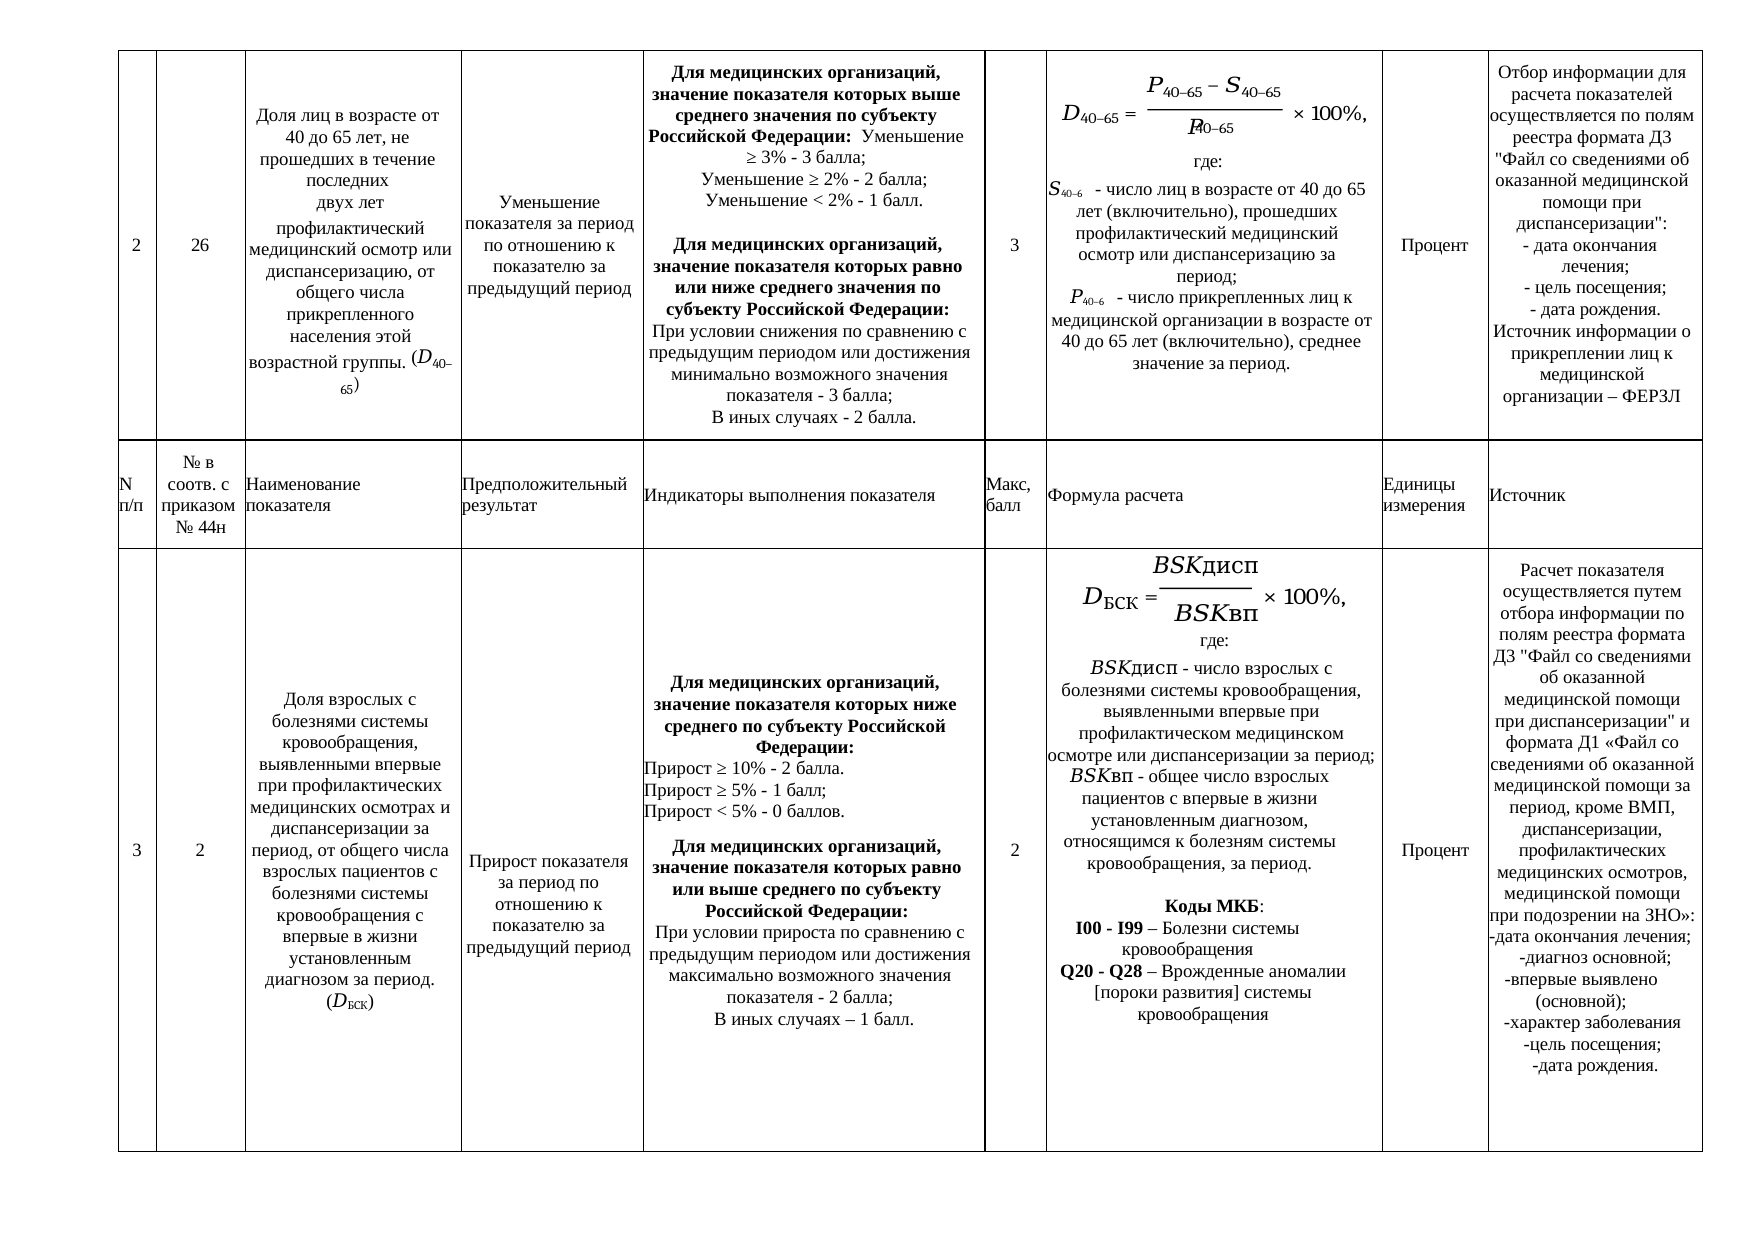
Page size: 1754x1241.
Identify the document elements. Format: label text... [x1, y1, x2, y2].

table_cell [462, 51, 643, 439]
table_header Формула расчета [1047, 441, 1382, 547]
table_cell Доля лиц в возрасте от 40 до 65 лет, не прошедших в течение последних двух лет профилактический медицинский осмотр или диспансеризацию, от общего числа прикрепленного населения этой возрастной группы. (𝐷40–65) [246, 51, 461, 439]
table_cell 𝐵𝑆𝐾дисп 𝐷БСК = 𝐵𝑆𝐾вп × 100%, где: 𝐵𝑆𝐾дисп - число взрослых с болезнями системы кровообращения, выявленными впервые при профилактическом медицинском осмотре или диспансеризации за период; 𝐵𝑆𝐾вп - общее число взрослых пациентов с впервые в жизни установленным диагнозом, относящимся к болезням системы кровообращения, за период. Коды МКБ: I00 - I99 – Болезни системы кровообращения Q20 - Q28 – Врожденные аномалии [пороки развития] системы кровообращения [1047, 549, 1382, 1151]
table_cell Процент [1383, 549, 1488, 1151]
table_cell 3 [986, 51, 1046, 439]
table_header Макс, балл [986, 441, 1046, 547]
table_cell 26 [157, 51, 245, 439]
table_cell 2 [119, 51, 156, 439]
table_cell Для медицинских организаций, значение показателя которых ниже среднего по субъекту Российской Федерации: Прирост ≥ 10% - 2 балла. Прирост ≥ 5% - 1 балл; Прирост < 5% - 0 баллов. Для медицинских организаций, значение показателя которых равно или выше среднего по субъекту Российской Федерации: При условии прироста по сравнению с предыдущим периодом или достижения максимально возможного значения показателя - 2 балла; В иных случаях – 1 балл. [644, 549, 984, 1151]
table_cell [462, 549, 643, 1151]
table_cell Доля взрослых с болезнями системы кровообращения, выявленными впервые при профилактических медицинских осмотрах и диспансеризации за период, от общего числа взрослых пациентов с болезнями системы кровообращения с впервые в жизни установленным диагнозом за период. (𝐷БСК) [246, 549, 461, 1151]
table_cell Расчет показателя осуществляется путем отбора информации по полям реестра формата Д3 "Файл со сведениями об оказанной медицинской помощи при диспансеризации" и формата Д1 «Файл со сведениями об оказанной медицинской помощи за период, кроме ВМП, диспансеризации, профилактических медицинских осмотров, медицинской помощи при подозрении на ЗНО»: -дата окончания лечения; -диагноз основной; -впервые выявлено (основной); -характер заболевания -цель посещения; -дата рождения. [1489, 549, 1702, 1151]
table_header Предположительный результат [462, 441, 643, 547]
table_cell 3 [119, 549, 156, 1151]
table_cell 𝑃40–65 − 𝑆40–65 𝐷40–65 = 𝑃 × 100%, 40–65 где: 𝑆40–6 - число лиц в возрасте от 40 до 65 лет (включительно), прошедших профилактический медицинский осмотр или диспансеризацию за период; 𝑃40–6 - число прикрепленных лиц к медицинской организации в возрасте от 40 до 65 лет (включительно), среднее значение за период. [1047, 51, 1382, 439]
table_cell Процент [1383, 51, 1488, 439]
table_header N п/п [119, 441, 156, 547]
table_cell Для медицинских организаций, значение показателя которых выше среднего значения по субъекту Российской Федерации: Уменьшение ≥ 3% - 3 балла; Уменьшение ≥ 2% - 2 балла; Уменьшение < 2% - 1 балл. Для медицинских организаций, значение показателя которых равно или ниже среднего значения по субъекту Российской Федерации: При условии снижения по сравнению с предыдущим периодом или достижения минимально возможного значения показателя - 3 балла; В иных случаях - 2 балла. [644, 51, 984, 439]
table_header Индикаторы выполнения показателя [644, 441, 984, 547]
table_cell 2 [157, 549, 245, 1151]
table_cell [1489, 51, 1702, 439]
table_cell 2 [986, 549, 1046, 1151]
table_header Наименование показателя [246, 441, 461, 547]
table_header Источник [1489, 441, 1702, 547]
table_header Единицы измерения [1383, 441, 1488, 547]
table_header № в соотв. с приказом № 44н [157, 441, 245, 547]
